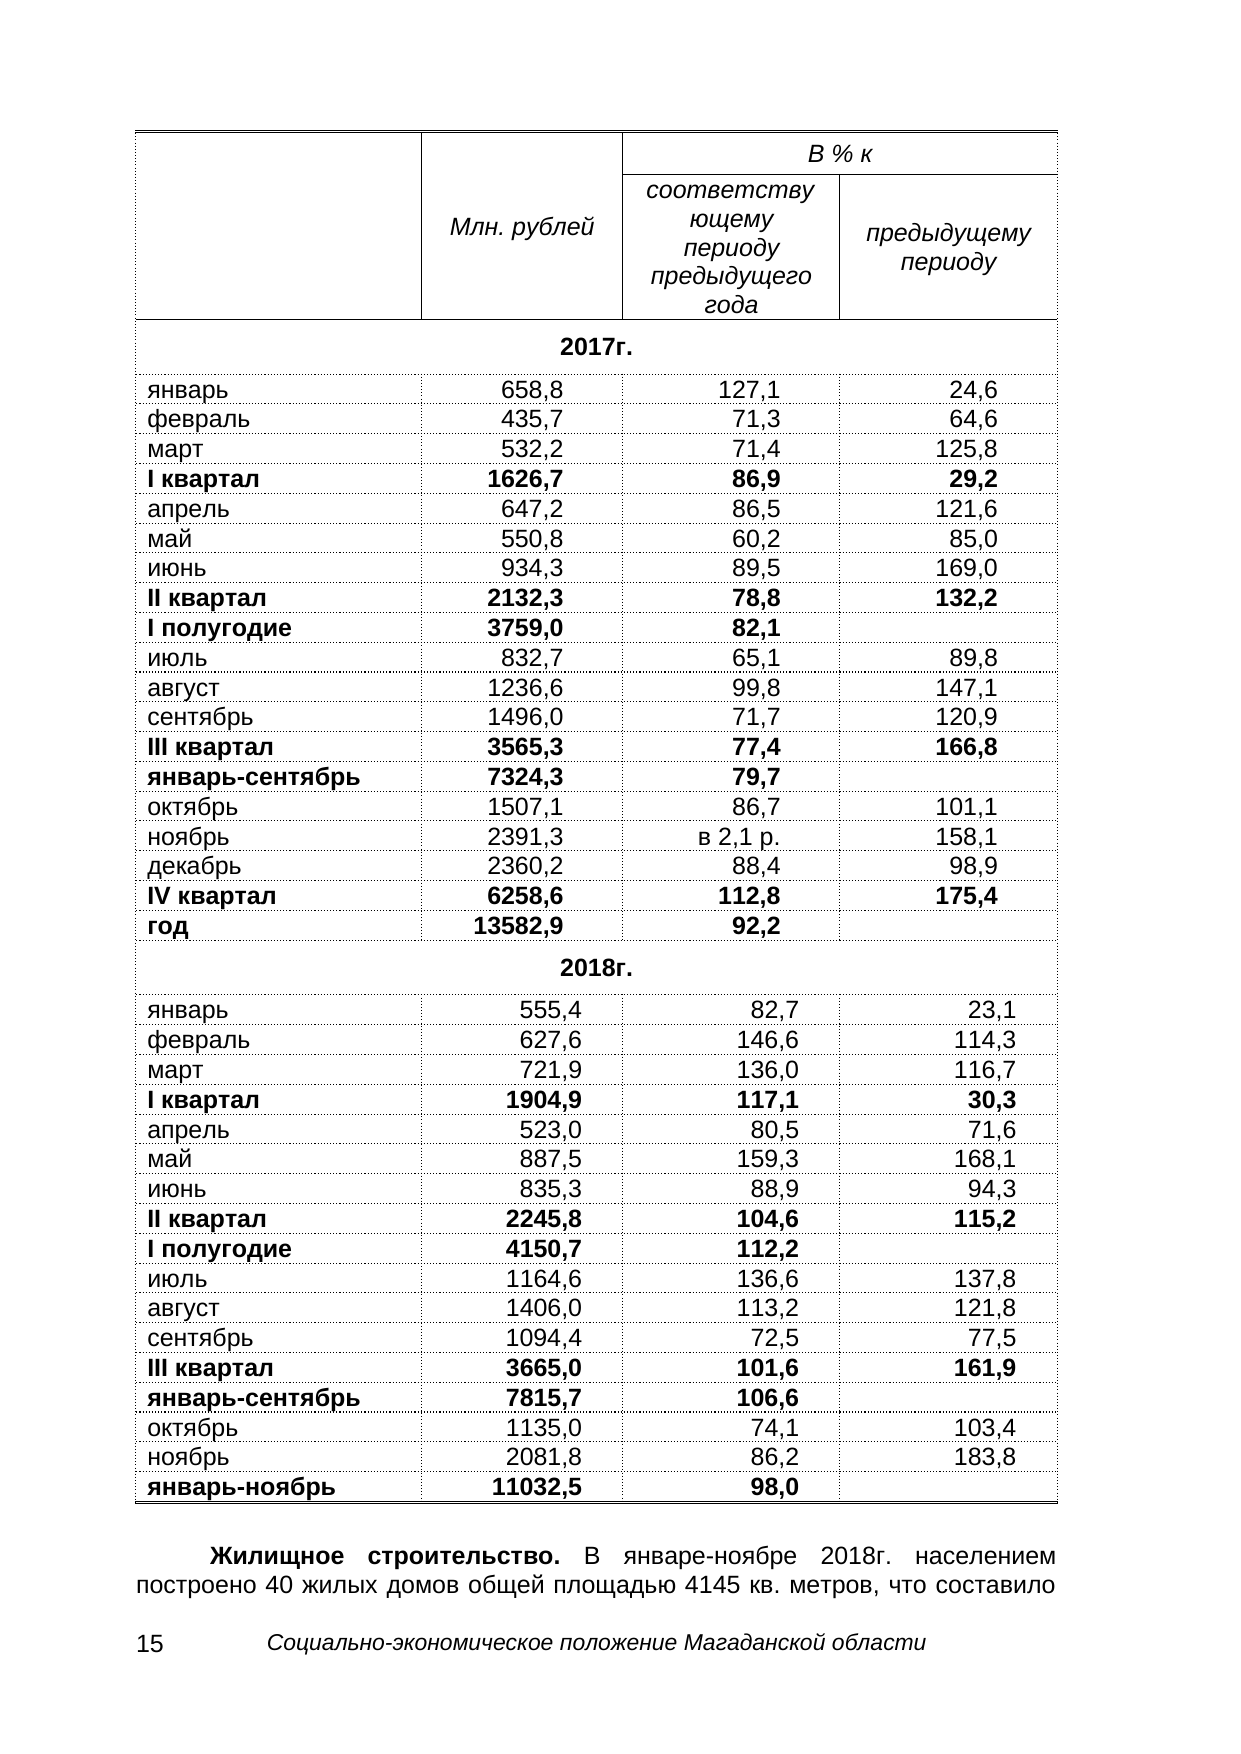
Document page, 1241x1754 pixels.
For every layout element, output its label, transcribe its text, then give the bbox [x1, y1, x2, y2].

table_cell 1626,7 [421, 463, 623, 493]
table_cell 116,7 [840, 1054, 1057, 1084]
table_cell 94,3 [840, 1173, 1057, 1203]
table_cell 2017г. [136, 320, 1057, 373]
table_cell 6258,6 [421, 880, 623, 910]
table_cell 550,8 [421, 523, 623, 552]
table_cell 121,6 [840, 493, 1057, 522]
table_cell апрель [136, 1114, 421, 1143]
table_cell 99,8 [623, 671, 840, 701]
table_cell [840, 761, 1057, 791]
table_cell январь [136, 994, 421, 1024]
table_cell 72,5 [623, 1322, 840, 1352]
table_cell 98,9 [840, 850, 1057, 880]
table_cell [840, 910, 1057, 939]
table_cell 71,3 [623, 403, 840, 433]
table_cell [840, 1233, 1057, 1262]
table_cell 7324,3 [421, 761, 623, 791]
table_cell 71,6 [840, 1114, 1057, 1143]
table_cell 146,6 [623, 1024, 840, 1054]
table_cell 147,1 [840, 671, 1057, 701]
table_cell III квартал [136, 1352, 421, 1382]
table_cell 627,6 [421, 1024, 623, 1054]
table_cell 64,6 [840, 403, 1057, 433]
table_cell 86,2 [623, 1441, 840, 1471]
table_cell июль [136, 642, 421, 671]
table_cell 166,8 [840, 731, 1057, 761]
table_cell 168,1 [840, 1143, 1057, 1173]
table_cell 13582,9 [421, 910, 623, 939]
table_cell 74,1 [623, 1411, 840, 1441]
table_cell 1904,9 [421, 1084, 623, 1113]
table_cell август [136, 1292, 421, 1322]
table_cell 82,7 [623, 994, 840, 1024]
table_cell январь-сентябрь [136, 1382, 421, 1411]
table_cell 78,8 [623, 582, 840, 612]
table_cell сентябрь [136, 701, 421, 731]
table_cell 183,8 [840, 1441, 1057, 1471]
table_cell январь-ноябрь [136, 1471, 421, 1501]
table_cell II квартал [136, 582, 421, 612]
table_cell июнь [136, 1173, 421, 1203]
table_cell 1094,4 [421, 1322, 623, 1352]
table_cell IV квартал [136, 880, 421, 910]
table_cell 86,9 [623, 463, 840, 493]
table_cell 92,2 [623, 910, 840, 939]
table_cell 121,8 [840, 1292, 1057, 1322]
table_cell 555,4 [421, 994, 623, 1024]
table_cell 103,4 [840, 1411, 1057, 1441]
table_cell 29,2 [840, 463, 1057, 493]
table_cell [840, 1471, 1057, 1501]
table_cell 832,7 [421, 642, 623, 671]
table_cell 112,8 [623, 880, 840, 910]
table_cell 159,3 [623, 1143, 840, 1173]
table_cell 71,4 [623, 433, 840, 463]
table_cell 3665,0 [421, 1352, 623, 1382]
table_cell I полугодие [136, 1233, 421, 1262]
table_cell 4150,7 [421, 1233, 623, 1262]
table_cell 2081,8 [421, 1441, 623, 1471]
table_cell 2391,3 [421, 820, 623, 850]
table_cell 23,1 [840, 994, 1057, 1024]
table_cell [840, 612, 1057, 642]
table_cell 127,1 [623, 374, 840, 403]
table_cell 435,7 [421, 403, 623, 433]
table_cell 1406,0 [421, 1292, 623, 1322]
table_cell 71,7 [623, 701, 840, 731]
table_cell 89,5 [623, 552, 840, 582]
table_cell 101,1 [840, 791, 1057, 820]
table_cell соответствующему периоду предыдущего года [623, 175, 839, 319]
table_cell июль [136, 1263, 421, 1292]
table_cell III квартал [136, 731, 421, 761]
table_cell год [136, 910, 421, 939]
table_cell 120,9 [840, 701, 1057, 731]
table_cell май [136, 1143, 421, 1173]
table_cell 137,8 [840, 1263, 1057, 1292]
table_cell 86,7 [623, 791, 840, 820]
table_cell январь [136, 374, 421, 403]
table_cell июнь [136, 552, 421, 582]
table_cell август [136, 671, 421, 701]
table_cell 721,9 [421, 1054, 623, 1084]
table_cell II квартал [136, 1203, 421, 1233]
table_cell 1496,0 [421, 701, 623, 731]
table_cell 658,8 [421, 374, 623, 403]
table_cell 934,3 [421, 552, 623, 582]
table_cell 1164,6 [421, 1263, 623, 1292]
table_cell 101,6 [623, 1352, 840, 1382]
table_cell апрель [136, 493, 421, 522]
table_cell 132,2 [840, 582, 1057, 612]
table_cell 104,6 [623, 1203, 840, 1233]
table_cell 835,3 [421, 1173, 623, 1203]
table_cell 2245,8 [421, 1203, 623, 1233]
table_cell 1135,0 [421, 1411, 623, 1441]
table_cell 113,2 [623, 1292, 840, 1322]
table_cell 114,3 [840, 1024, 1057, 1054]
table_cell октябрь [136, 1411, 421, 1441]
table_cell 117,1 [623, 1084, 840, 1113]
table_cell в 2,1 р. [623, 820, 840, 850]
table_cell 106,6 [623, 1382, 840, 1411]
table_cell 88,9 [623, 1173, 840, 1203]
table_cell 80,5 [623, 1114, 840, 1143]
table_cell 7815,7 [421, 1382, 623, 1411]
table_cell 82,1 [623, 612, 840, 642]
table_cell 169,0 [840, 552, 1057, 582]
table_cell предыдущему периоду [840, 175, 1057, 319]
table_cell 86,5 [623, 493, 840, 522]
table_cell ноябрь [136, 1441, 421, 1471]
table_cell сентябрь [136, 1322, 421, 1352]
table_cell I полугодие [136, 612, 421, 642]
table_cell 115,2 [840, 1203, 1057, 1233]
table_cell I квартал [136, 463, 421, 493]
table_cell 175,4 [840, 880, 1057, 910]
table_cell 11032,5 [421, 1471, 623, 1501]
table_header В % к [623, 133, 1057, 174]
table_header Млн. рублей [422, 133, 622, 319]
table_header [136, 133, 421, 319]
table_cell 65,1 [623, 642, 840, 671]
table_cell 161,9 [840, 1352, 1057, 1382]
table_cell 1236,6 [421, 671, 623, 701]
table_cell март [136, 1054, 421, 1084]
table_cell 532,2 [421, 433, 623, 463]
table_cell 136,6 [623, 1263, 840, 1292]
table_cell 887,5 [421, 1143, 623, 1173]
table_cell 125,8 [840, 433, 1057, 463]
table_cell 85,0 [840, 523, 1057, 552]
table_cell I квартал [136, 1084, 421, 1113]
table_cell февраль [136, 1024, 421, 1054]
table_cell май [136, 523, 421, 552]
table_cell декабрь [136, 850, 421, 880]
table_cell октябрь [136, 791, 421, 820]
table_cell ноябрь [136, 820, 421, 850]
table_cell 136,0 [623, 1054, 840, 1084]
table_cell 89,8 [840, 642, 1057, 671]
table_cell март [136, 433, 421, 463]
table_cell 2360,2 [421, 850, 623, 880]
table_cell 523,0 [421, 1114, 623, 1143]
table_cell 1507,1 [421, 791, 623, 820]
table_cell 112,2 [623, 1233, 840, 1262]
table_cell 77,5 [840, 1322, 1057, 1352]
table_cell 24,6 [840, 374, 1057, 403]
table_cell 2132,3 [421, 582, 623, 612]
table_cell январь-сентябрь [136, 761, 421, 791]
table_cell 60,2 [623, 523, 840, 552]
table_cell 88,4 [623, 850, 840, 880]
table_cell 3565,3 [421, 731, 623, 761]
table_cell 647,2 [421, 493, 623, 522]
table_cell 98,0 [623, 1471, 840, 1501]
table_cell 79,7 [623, 761, 840, 791]
table_cell 77,4 [623, 731, 840, 761]
table_cell 3759,0 [421, 612, 623, 642]
table_cell 30,3 [840, 1084, 1057, 1113]
table_cell 158,1 [840, 820, 1057, 850]
table_cell [840, 1382, 1057, 1411]
table_cell 2018г. [136, 940, 1057, 994]
table_cell февраль [136, 403, 421, 433]
